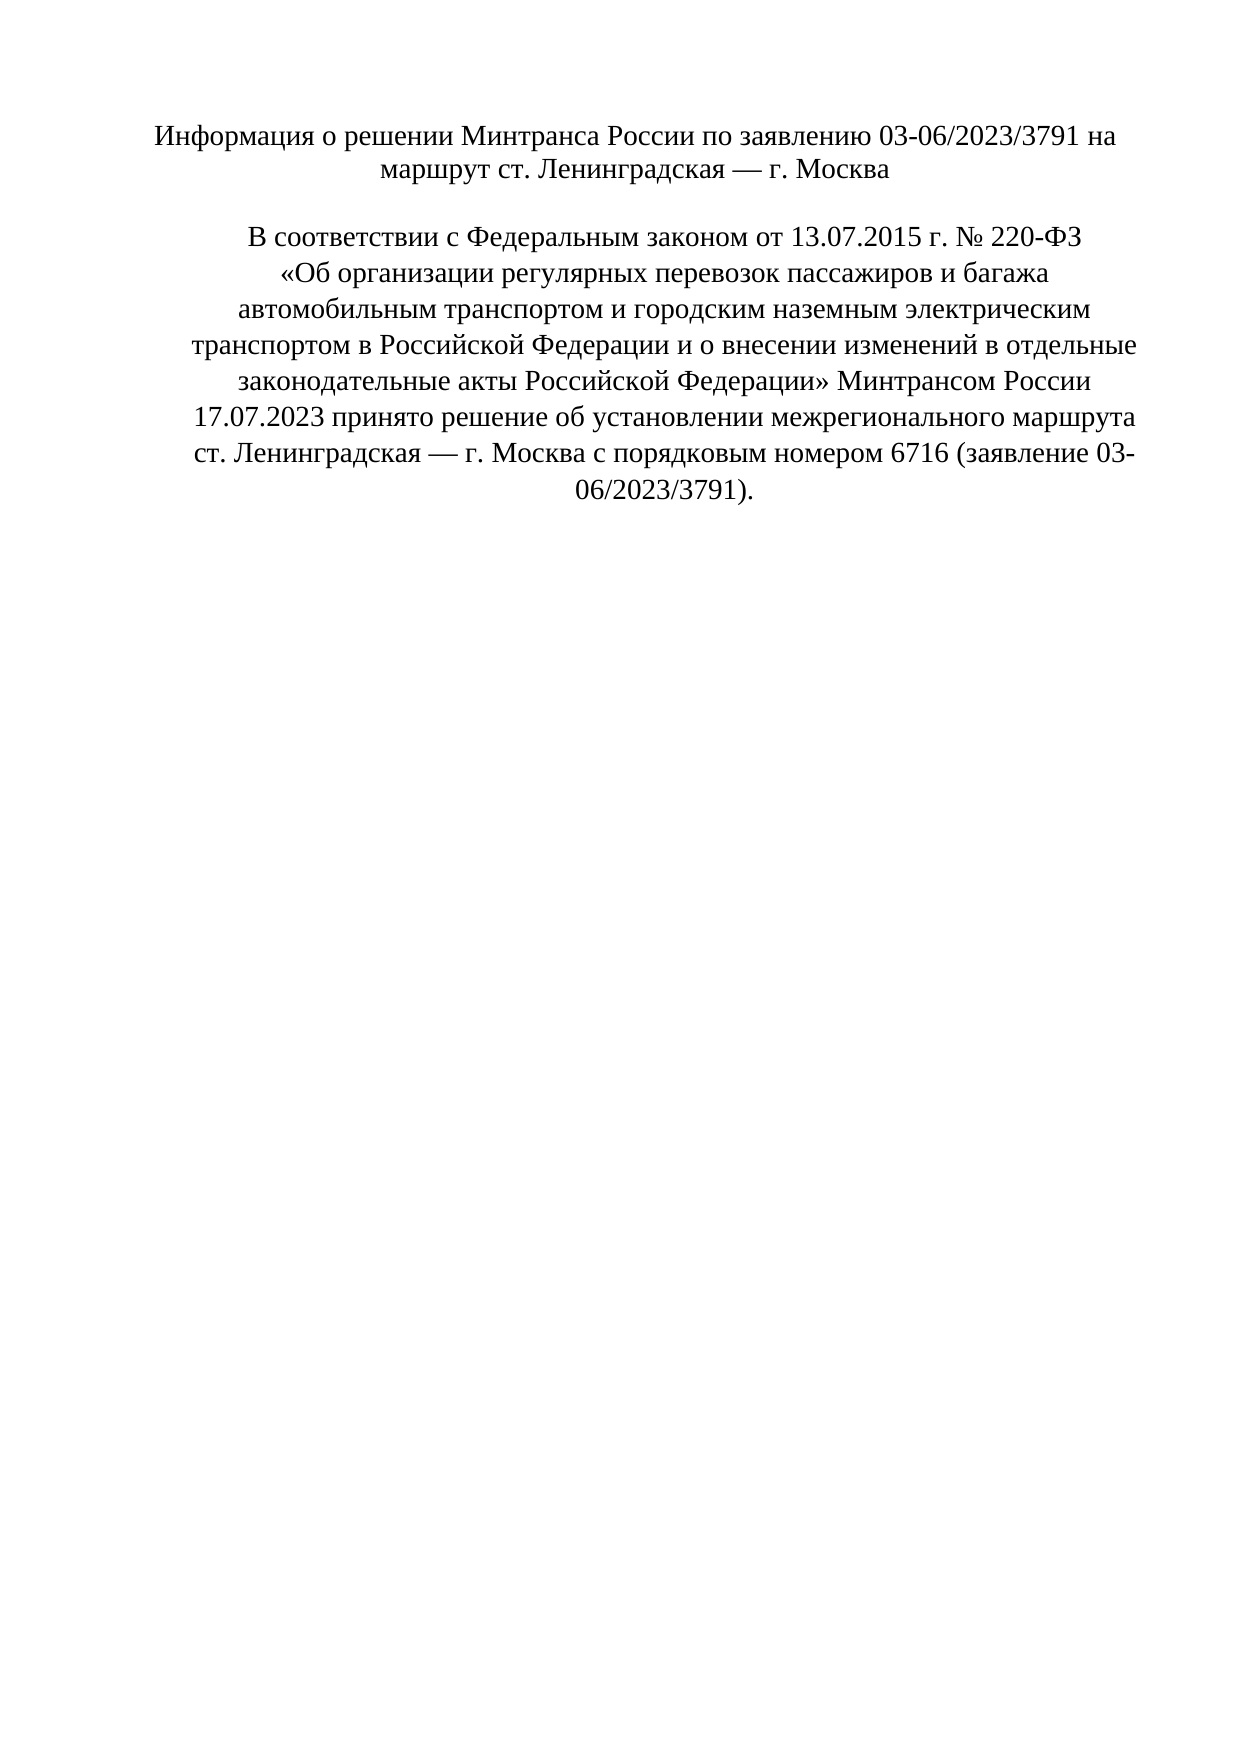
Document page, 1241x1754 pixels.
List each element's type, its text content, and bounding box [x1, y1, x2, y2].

text В соответствии с Федеральным законом от 13.07.2015 г. № 220-ФЗ «Об организации регулярных перевозок пассажиров и багажа автомобильным транспортом и городским наземным электрическим транспортом в Российской Федерации и о внесении изменений в отдельные законодательные акты Российской Федерации» Минтрансом России 17.07.2023 принято решение об установлении межрегионального маршрута ст. Ленинградская — г. Москва с порядковым номером 6716 (заявление 03-06/2023/3791). [177, 219, 1152, 505]
text Информация о решении Минтранса России по заявлению 03-06/2023/3791 на маршрут ст. Ленинградская — г. Москва [118, 118, 1152, 185]
